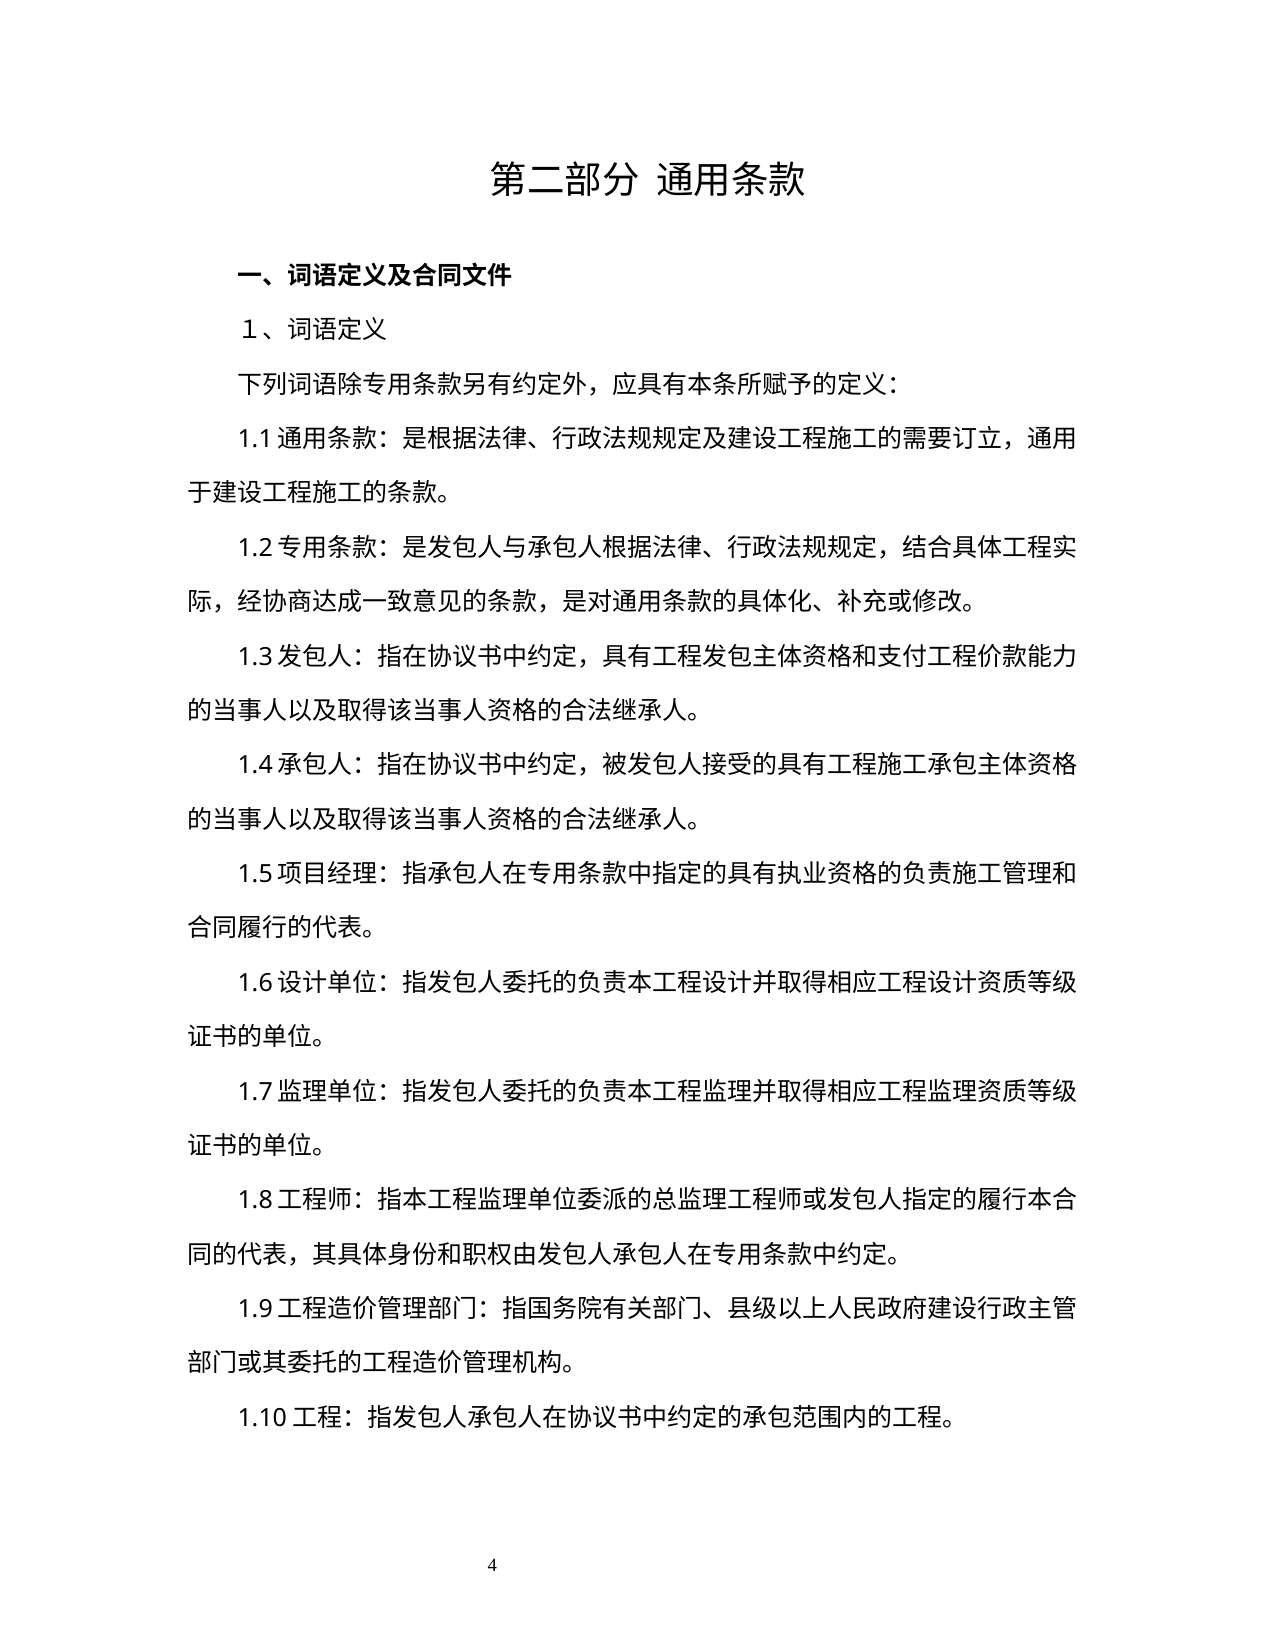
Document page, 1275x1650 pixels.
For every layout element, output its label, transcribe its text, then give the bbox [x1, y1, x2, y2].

text １、词语定义 [187, 310, 1088, 346]
text 1.4承包人：指在协议书中约定，被发包人接受的具有工程施工承包主体资格的当事人以及取得该当事人资格的合法继承人。 [187, 745, 1088, 835]
text 1.6设计单位：指发包人委托的负责本工程设计并取得相应工程设计资质等级证书的单位。 [187, 962, 1088, 1053]
text 1.5项目经理：指承包人在专用条款中指定的具有执业资格的负责施工管理和合同履行的代表。 [187, 853, 1088, 944]
text 下列词语除专用条款另有约定外，应具有本条所赋予的定义： [187, 364, 1088, 400]
text 1.3发包人：指在协议书中约定，具有工程发包主体资格和支付工程价款能力的当事人以及取得该当事人资格的合法继承人。 [187, 636, 1088, 727]
text 1.7监理单位：指发包人委托的负责本工程监理并取得相应工程监理资质等级证书的单位。 [187, 1071, 1088, 1162]
text 1.2专用条款：是发包人与承包人根据法律、行政法规规定，结合具体工程实际，经协商达成一致意见的条款，是对通用条款的具体化、补充或修改。 [187, 527, 1088, 618]
text 1.10工程：指发包人承包人在协议书中约定的承包范围内的工程。 [187, 1397, 1088, 1433]
text 1.8工程师：指本工程监理单位委派的总监理工程师或发包人指定的履行本合同的代表，其具体身份和职权由发包人承包人在专用条款中约定。 [187, 1180, 1088, 1270]
text 一、词语定义及合同文件 [187, 255, 1088, 292]
text 第二部分 通用条款 [187, 150, 1088, 204]
text 1.1通用条款：是根据法律、行政法规规定及建设工程施工的需要订立，通用于建设工程施工的条款。 [187, 418, 1088, 509]
text 1.9工程造价管理部门：指国务院有关部门、县级以上人民政府建设行政主管部门或其委托的工程造价管理机构。 [187, 1288, 1088, 1379]
